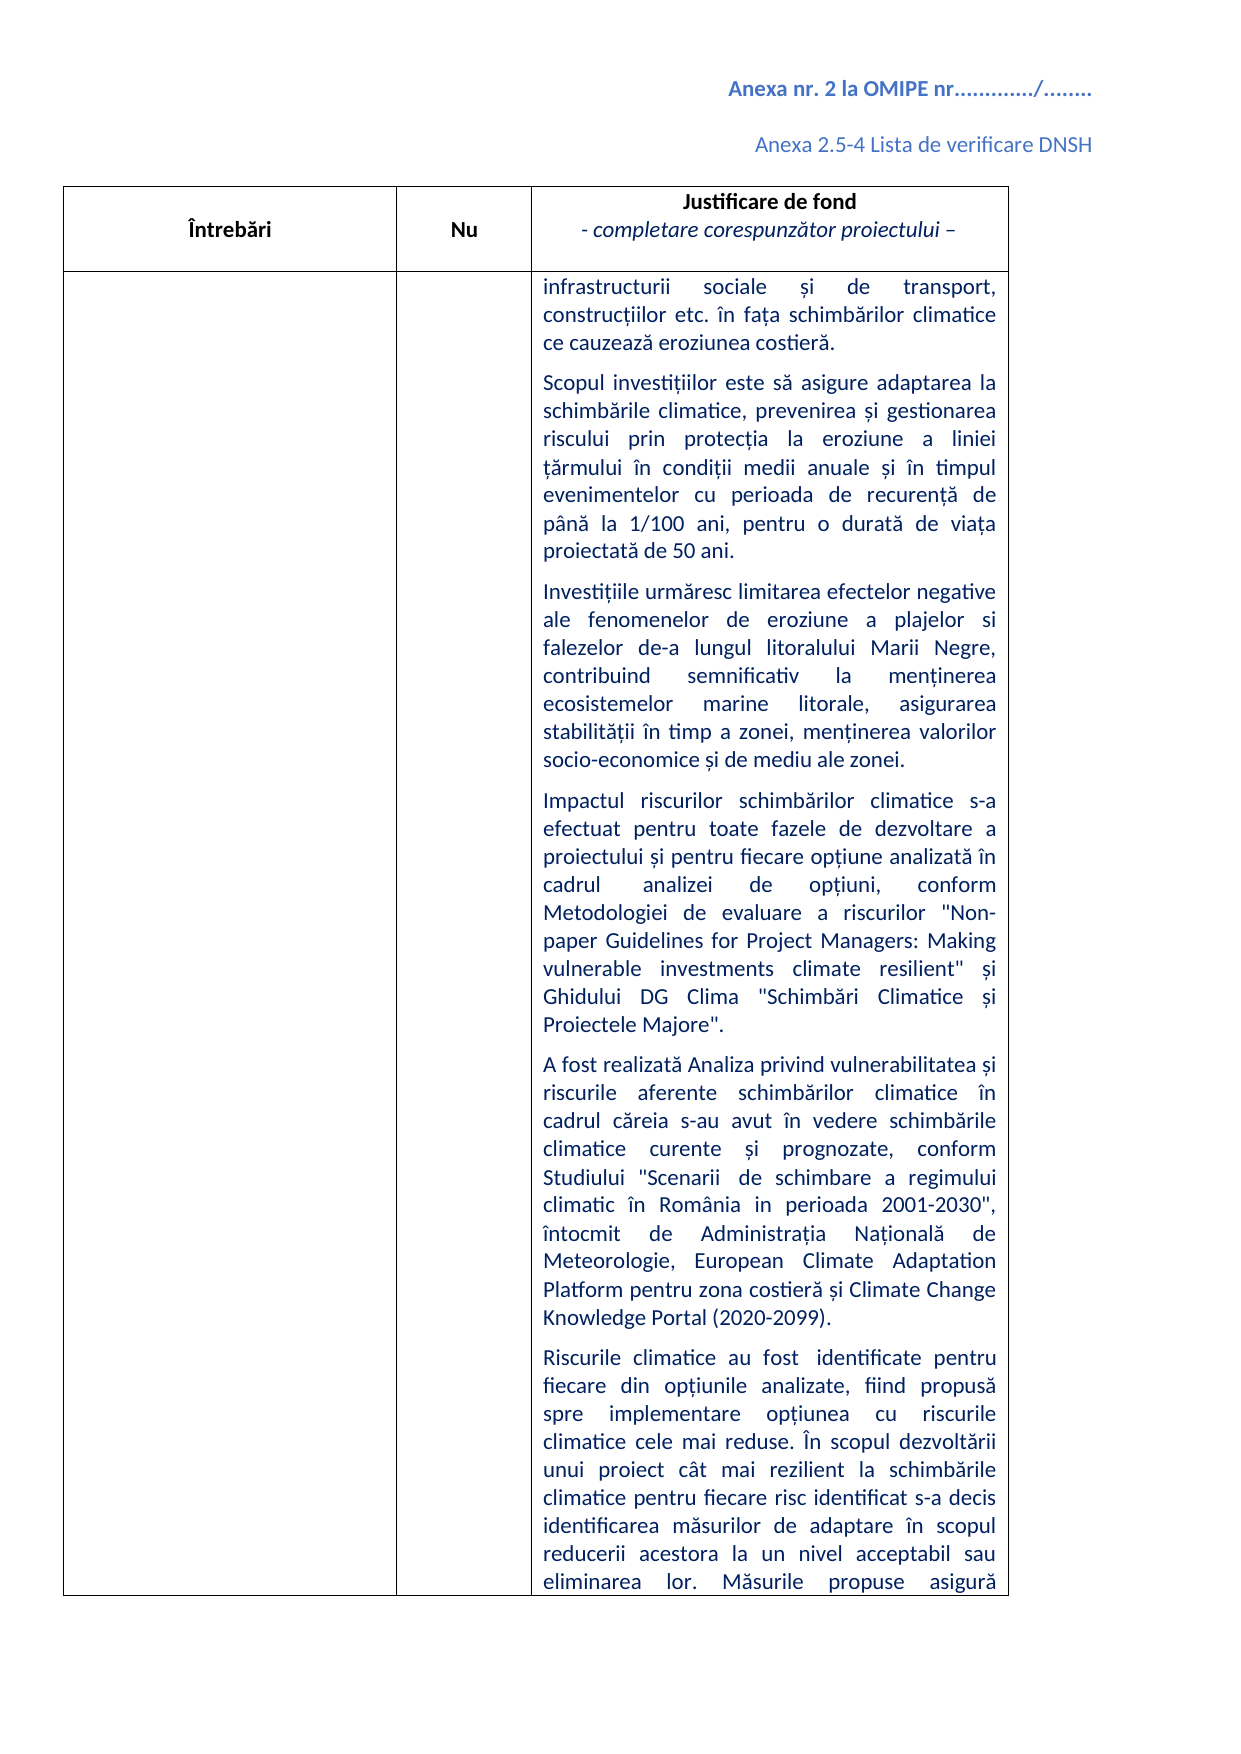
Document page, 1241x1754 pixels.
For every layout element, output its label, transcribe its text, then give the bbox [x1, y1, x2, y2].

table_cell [532, 272, 1008, 1595]
table_cell X [397, 272, 531, 1595]
table_header Justificare de fond - completare corespunzător proiectului – [532, 187, 1008, 271]
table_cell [64, 272, 396, 1595]
table_header Întrebări [64, 187, 396, 271]
table_header Nu [397, 187, 531, 271]
